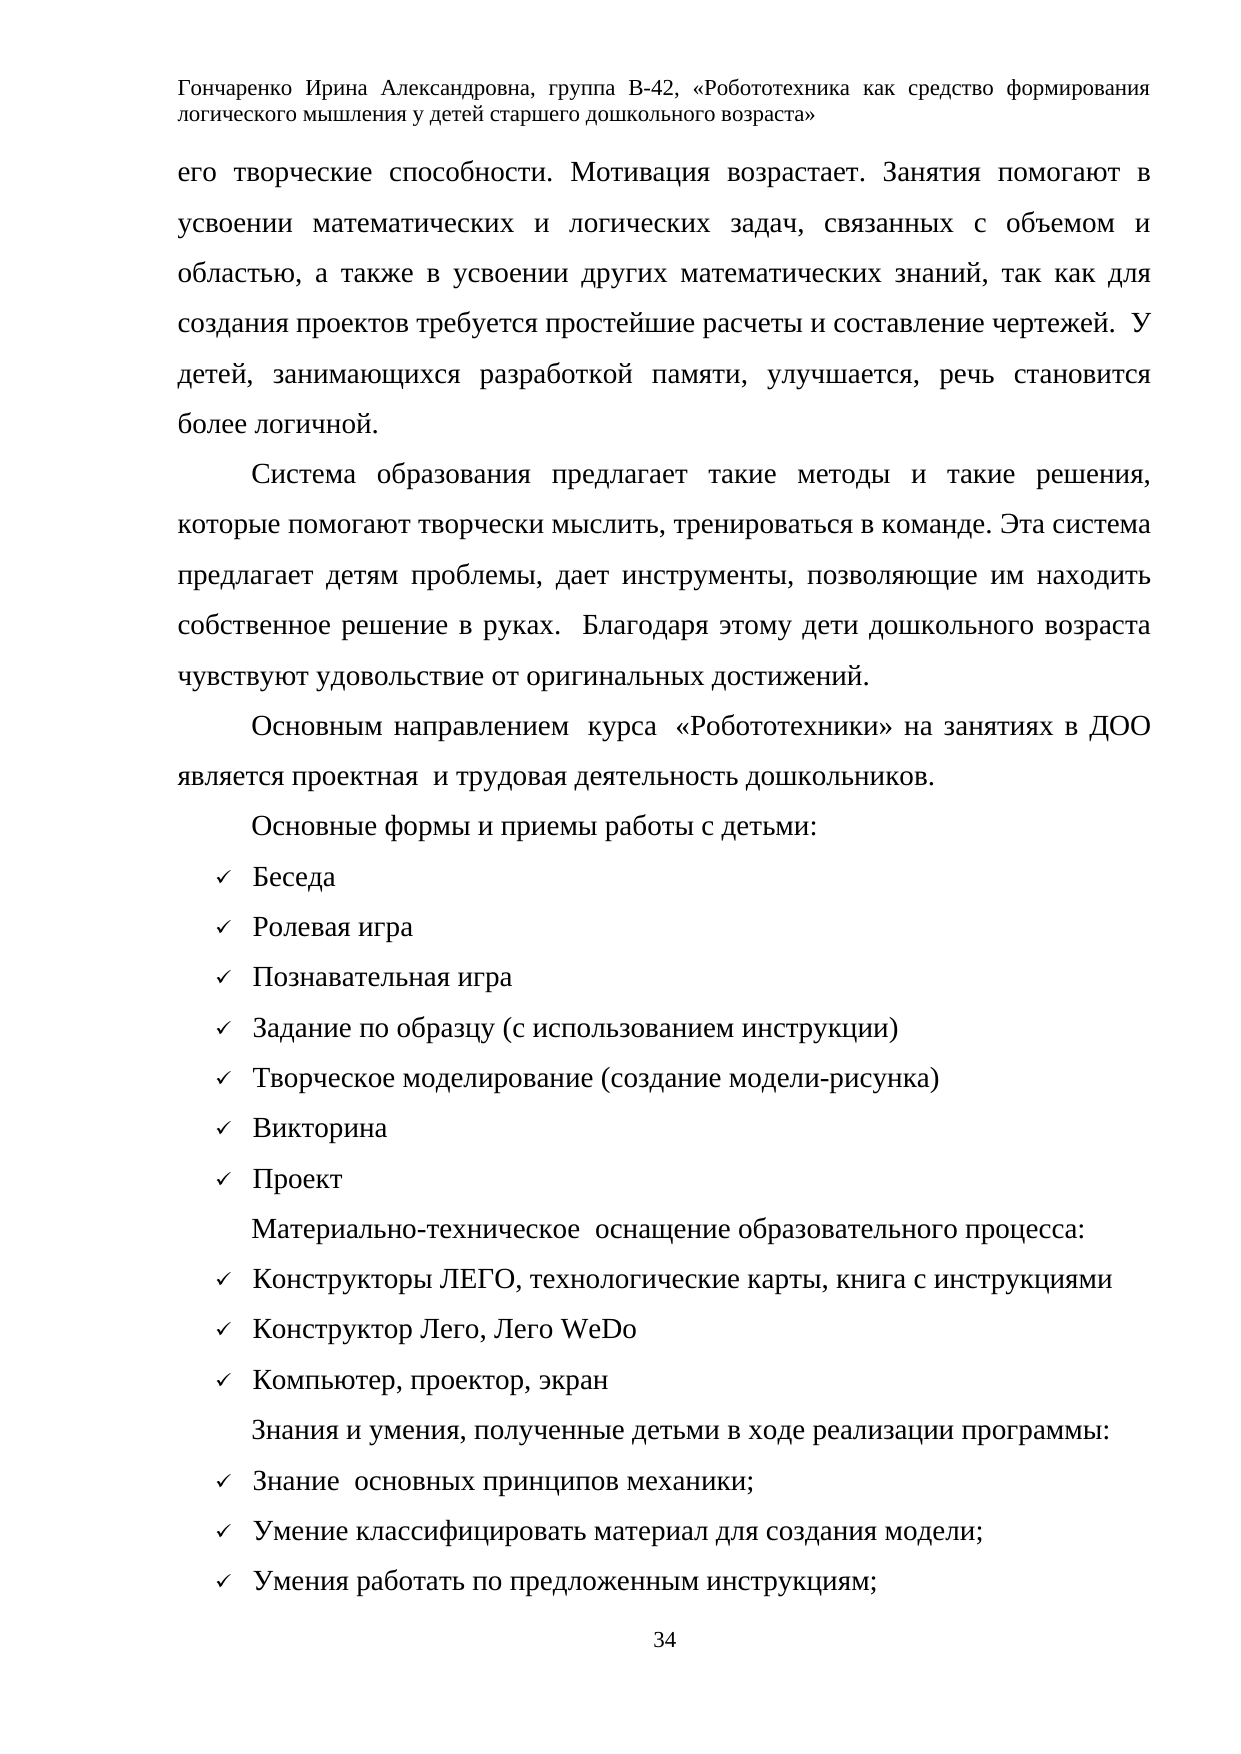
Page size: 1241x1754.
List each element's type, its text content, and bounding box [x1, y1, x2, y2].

list Ролевая игра [215, 909, 1152, 943]
text Система образования предлагает такие методы и такие решения, которые помогают творчески мыслить, тренироваться в команде. Эта система предлагает детям проблемы, дает инструменты, позволяющие им находить собственное решение в руках. Благодаря этому дети дошкольного возраста чувствуют удовольствие от оригинальных достижений. [177, 456, 1152, 691]
list Творческое моделирование (создание модели-рисунка) [215, 1060, 1152, 1094]
list Викторина [215, 1110, 1152, 1144]
list Задание по образцу (с использованием инструкции) [215, 1010, 1152, 1043]
text Материально-техническое оснащение образовательного процесса: [177, 1211, 1152, 1244]
list Конструкторы ЛЕГО, технологические карты, книга с инструкциями [215, 1261, 1152, 1295]
list Проект [215, 1161, 1152, 1194]
list Умения работать по предложенным инструкциям; [215, 1563, 1152, 1597]
list Компьютер, проектор, экран [215, 1362, 1152, 1396]
text Основные формы и приемы работы с детьми: [177, 808, 1152, 842]
list Беседа [215, 859, 1152, 892]
list Конструктор Лего, Лего WeDo [215, 1312, 1152, 1345]
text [177, 154, 1152, 439]
list Знание основных принципов механики; [215, 1463, 1152, 1496]
text Основным направлением курса «Робототехники» на занятиях в ДОО является проектная и трудовая деятельность дошкольников. [177, 708, 1152, 792]
text Знания и умения, полученные детьми в ходе реализации программы: [177, 1412, 1152, 1446]
list Умение классифицировать материал для создания модели; [215, 1513, 1152, 1546]
list Познавательная игра [215, 959, 1152, 993]
